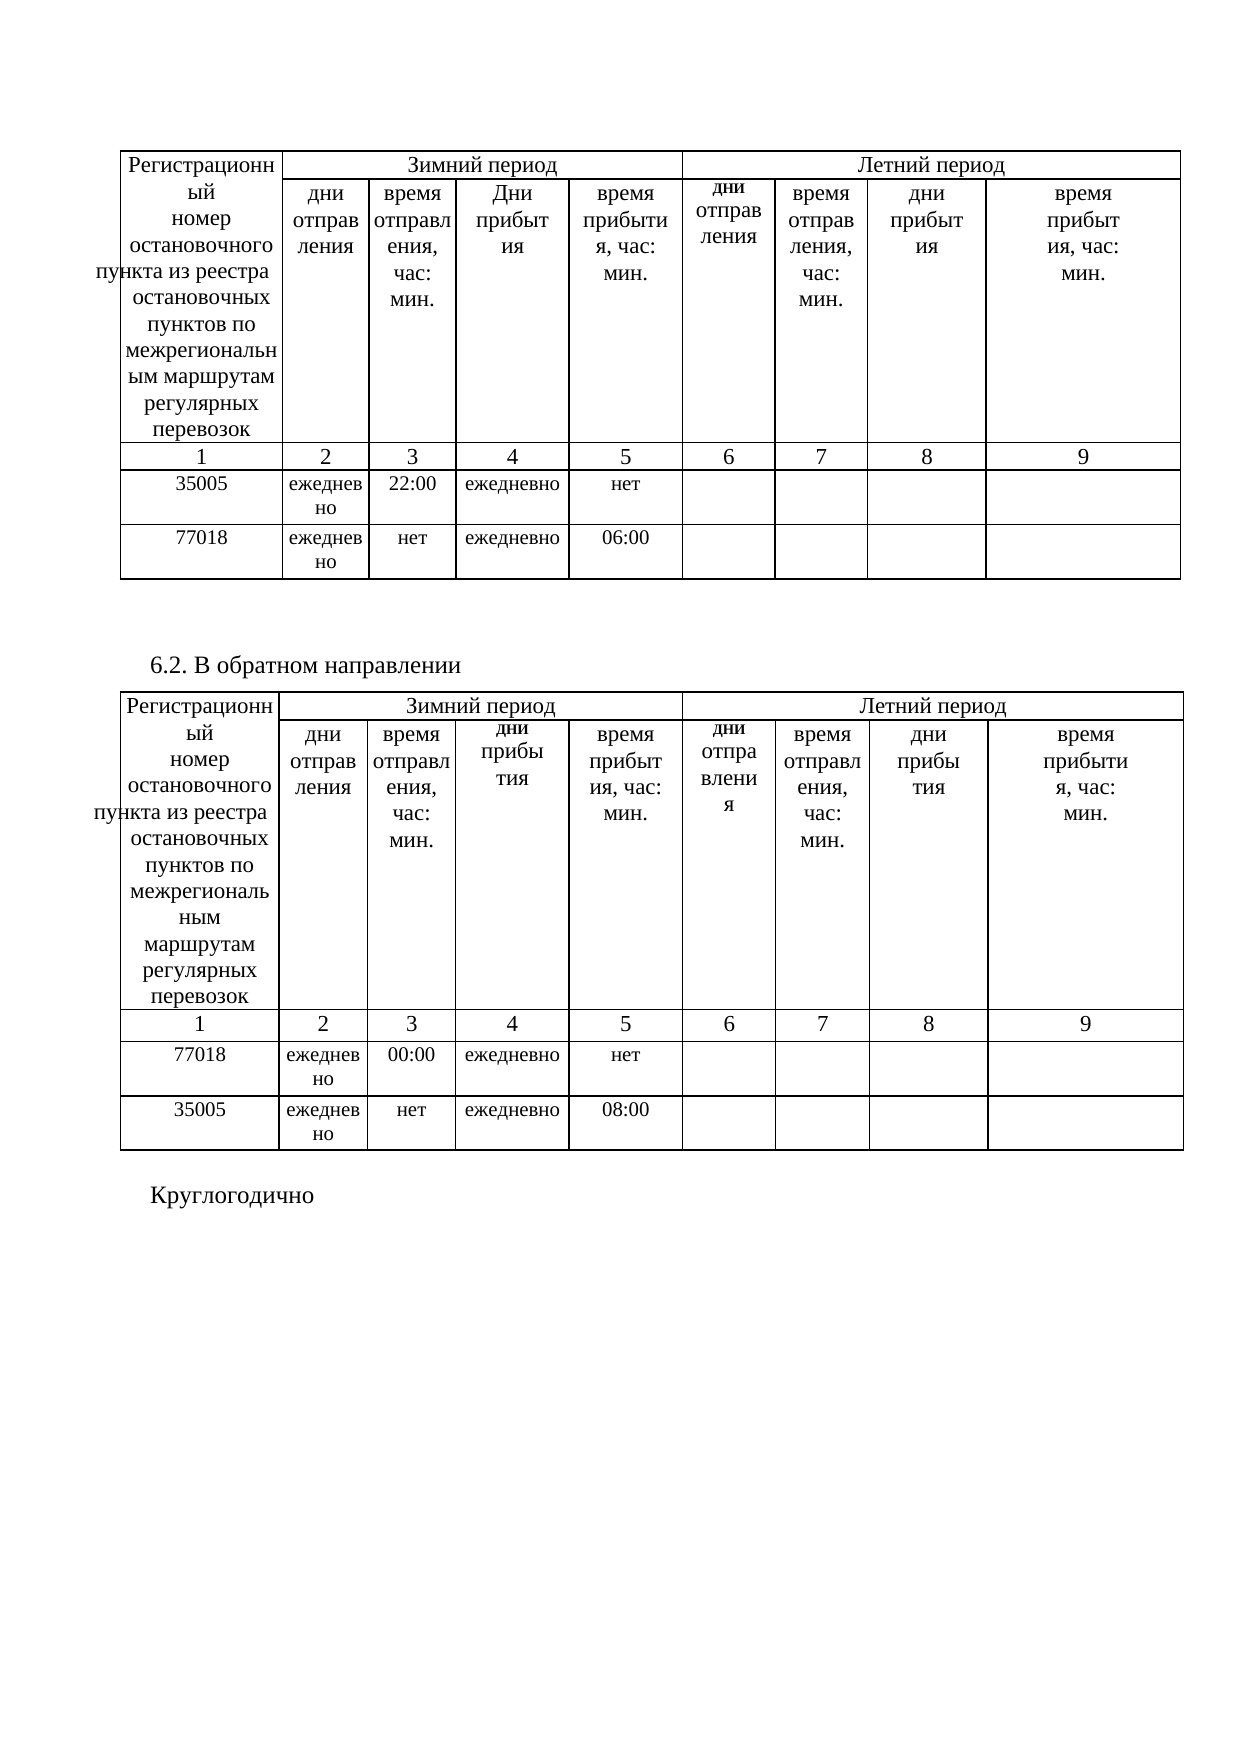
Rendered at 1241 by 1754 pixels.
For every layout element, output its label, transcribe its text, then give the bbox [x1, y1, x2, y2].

table_cell 77018 [121, 1042, 278, 1095]
table_cell [776, 1042, 869, 1095]
table_cell [776, 1097, 869, 1149]
table_cell время прибыти я, час: мин. [570, 180, 682, 441]
table_cell ежедневно [456, 1097, 568, 1149]
table_cell нет [570, 471, 682, 524]
table_cell Дни прибыт ия [457, 180, 568, 441]
table_cell 08:00 [570, 1097, 682, 1149]
table_header Зимний период [283, 152, 682, 178]
table_cell 35005 [121, 471, 282, 524]
table_cell 5 [570, 1010, 682, 1041]
table_cell 35005 [121, 1097, 278, 1149]
text 6.2. В обратном направлении [150, 650, 1090, 678]
table_header Летний период [683, 693, 1183, 719]
table_cell [870, 1097, 987, 1149]
table_cell [868, 525, 985, 578]
table_cell ДНИ отправ ления [683, 180, 774, 441]
table_cell 9 [987, 443, 1180, 469]
table_cell ежедневно [457, 525, 568, 578]
table_cell 06:00 [570, 525, 682, 578]
table_cell время отправл ения, час: мин. [370, 180, 455, 441]
table_cell 8 [868, 443, 985, 469]
table_cell [776, 471, 867, 524]
table_cell 5 [570, 443, 682, 469]
table_cell [683, 1042, 775, 1095]
table_cell ДНИ отпра влени я [683, 721, 775, 1009]
table_cell дни отправ ления [280, 721, 367, 1009]
table_cell [683, 1097, 775, 1149]
table_cell ежедневно [280, 1097, 367, 1149]
table_cell [683, 525, 774, 578]
table_cell [987, 471, 1180, 524]
table_cell нет [570, 1042, 682, 1095]
table_cell 00:00 [368, 1042, 455, 1095]
table_cell ежедневно [456, 1042, 568, 1095]
table_header Зимний период [280, 693, 682, 719]
table_header Регистрационный номер остановочного пункта из реестра остановочных пунктов по межрегиональным маршрутам регулярных перевозок [121, 152, 282, 441]
table_cell 2 [280, 1010, 367, 1041]
table_cell нет [368, 1097, 455, 1149]
table_cell 2 [283, 443, 368, 469]
table_cell ежедневно [283, 525, 368, 578]
table_cell [989, 1097, 1183, 1149]
table_cell время отправ ления, час: мин. [776, 180, 867, 441]
table_cell 3 [368, 1010, 455, 1041]
table_header Летний период [683, 152, 1180, 178]
table_cell [987, 525, 1180, 578]
table_cell 9 [989, 1010, 1183, 1041]
table_cell ежедневно [283, 471, 368, 524]
table_cell 6 [683, 1010, 775, 1041]
table_cell 1 [121, 1010, 278, 1041]
table_cell дни отправ ления [283, 180, 368, 441]
table_cell [868, 471, 985, 524]
table_cell 6 [683, 443, 774, 469]
table_cell [776, 525, 867, 578]
table_cell 7 [776, 1010, 869, 1041]
table_cell 7 [776, 443, 867, 469]
table_cell 22:00 [370, 471, 455, 524]
table_cell нет [370, 525, 455, 578]
table_header Регистрационный номер остановочного пункта из реестра остановочных пунктов по межрегиональным маршрутам регулярных перевозок [121, 693, 278, 1009]
table_cell ДНИ прибы тия [456, 721, 568, 1009]
table_cell дни прибыт ия [868, 180, 985, 441]
table_cell [989, 1042, 1183, 1095]
table_cell время прибыт ия, час: мин. [987, 180, 1180, 441]
table_cell [870, 1042, 987, 1095]
table_cell ежедневно [280, 1042, 367, 1095]
table_cell время прибыт ия, час: мин. [570, 721, 682, 1009]
table_cell 3 [370, 443, 455, 469]
text Круглогодично [150, 1180, 1090, 1208]
table_cell время отправл ения, час: мин. [368, 721, 455, 1009]
table_cell 77018 [121, 525, 282, 578]
table_cell 4 [457, 443, 568, 469]
table_cell 4 [456, 1010, 568, 1041]
table_cell ежедневно [457, 471, 568, 524]
table_cell дни прибы тия [870, 721, 987, 1009]
table_cell 1 [121, 443, 282, 469]
table_cell [683, 471, 774, 524]
table_cell 8 [870, 1010, 987, 1041]
table_cell время отправл ения, час: мин. [776, 721, 869, 1009]
table_cell время прибыти я, час: мин. [989, 721, 1183, 1009]
